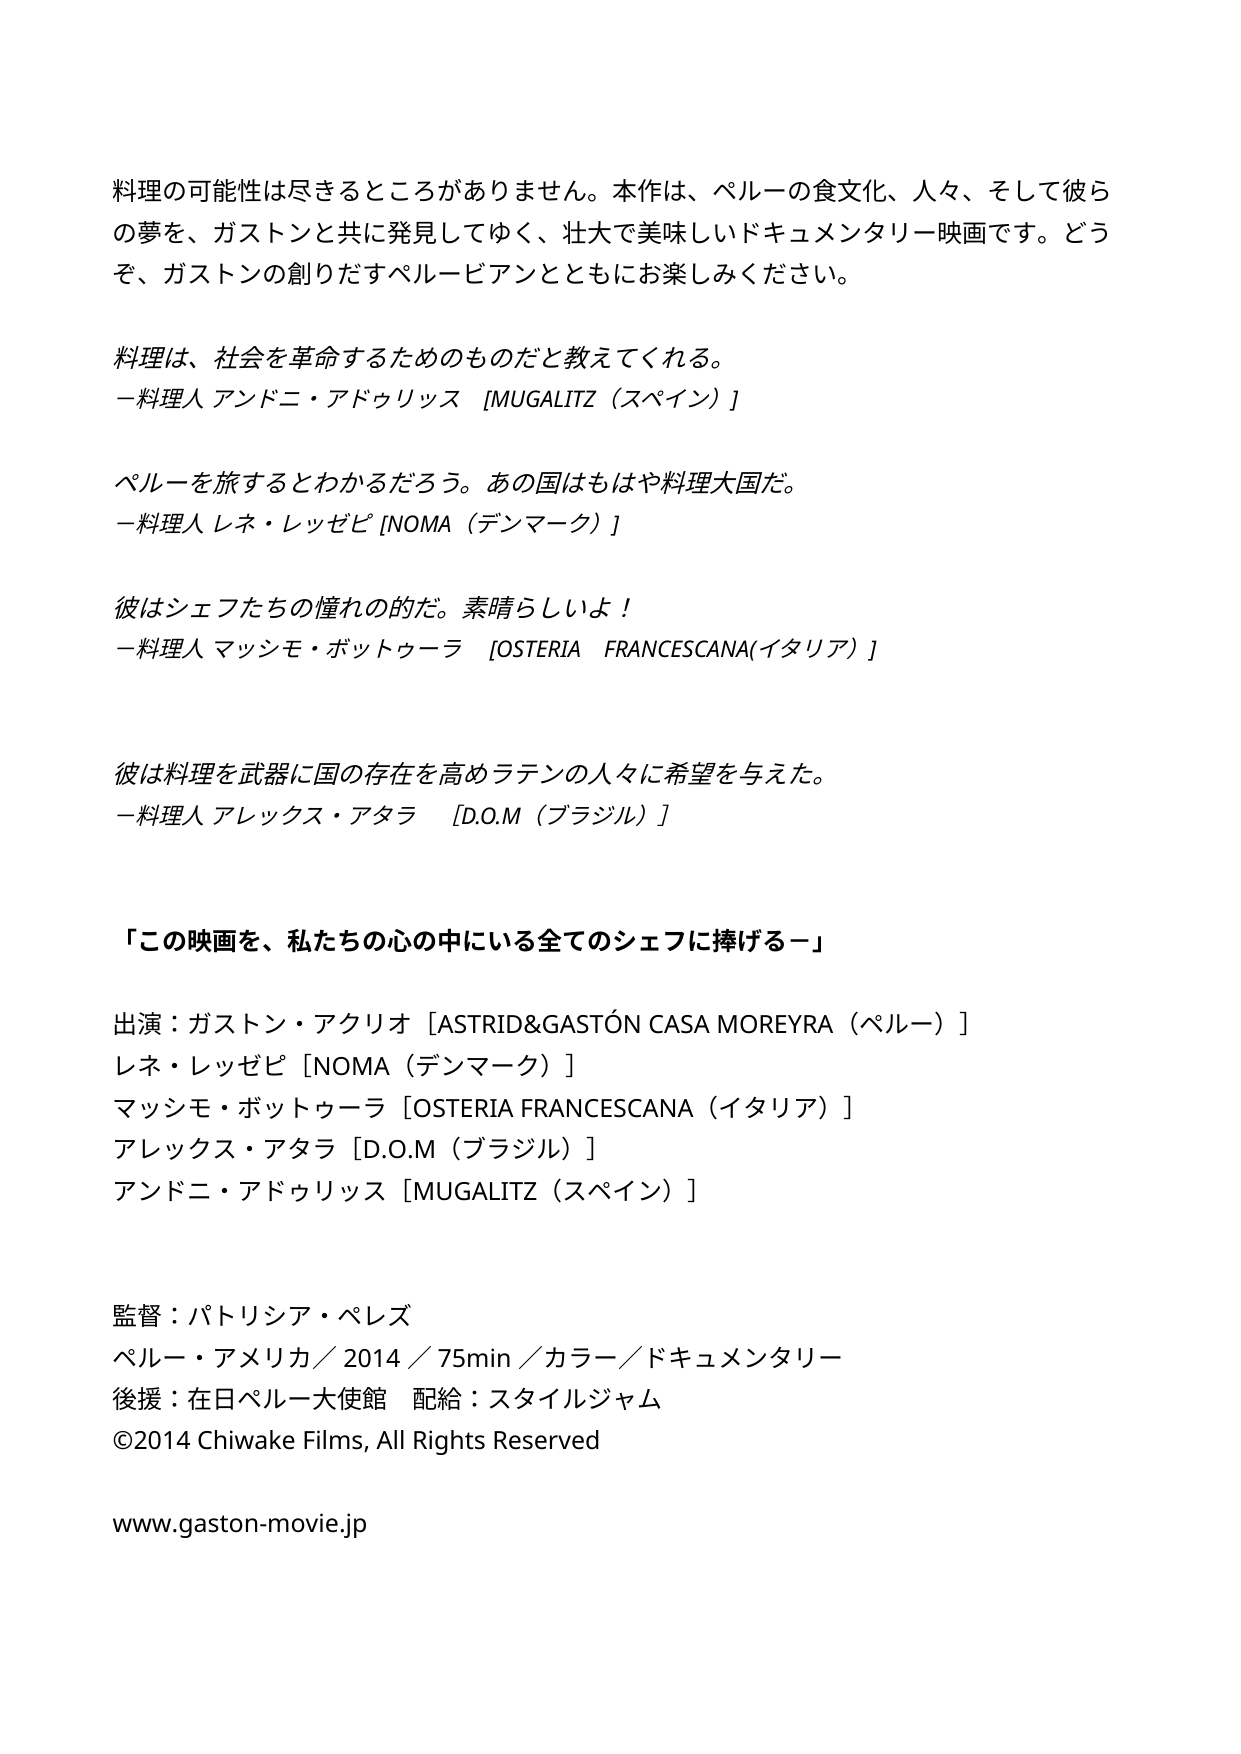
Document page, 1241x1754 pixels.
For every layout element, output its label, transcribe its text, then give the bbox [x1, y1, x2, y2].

text 「この映画を、私たちの心の中にいる全てのシェフに捧げる－」 [112, 919, 1128, 960]
text 料理は、社会を革命するためのものだと教えてくれる。 [112, 335, 1128, 377]
text 出演：ガストン・アクリオ［ASTRID&GASTÓN CASA MOREYRA（ペルー）］ [112, 1002, 1128, 1044]
text －料理人 レネ・レッゼピ [NOMA（デンマーク）] [112, 502, 1128, 544]
text －料理人 マッシモ・ボットゥーラ [OSTERIA FRANCESCANA(イタリア）] [112, 627, 1128, 669]
text 彼は料理を武器に国の存在を高めラテンの人々に希望を与えた。 [112, 752, 1128, 794]
text アンドニ・アドゥリッス［MUGALITZ（スペイン）］ [112, 1169, 1128, 1210]
text 監督：パトリシア・ペレズ [112, 1294, 1128, 1335]
text 彼はシェフたちの憧れの的だ。素晴らしいよ！ [112, 585, 1128, 627]
text アレックス・アタラ［D.O.M（ブラジル）］ [112, 1127, 1128, 1169]
text ©2014 Chiwake Films, All Rights Reserved [112, 1419, 1128, 1460]
text 後援：在日ペルー大使館 配給：スタイルジャム [112, 1377, 1128, 1419]
text 料理の可能性は尽きるところがありません。本作は、ペルーの食文化、人々、そして彼らの夢を、ガストンと共に発見してゆく、壮大で美味しいドキュメンタリー映画です。どうぞ、ガストンの創りだすペルービアンとともにお楽しみください。 [112, 169, 1128, 294]
text ペルーを旅するとわかるだろう。あの国はもはや料理大国だ。 [112, 460, 1128, 502]
text －料理人 アンドニ・アドゥリッス [MUGALITZ（スペイン）] [112, 377, 1128, 419]
text レネ・レッゼピ［NOMA（デンマーク）］ [112, 1044, 1128, 1085]
text マッシモ・ボットゥーラ［OSTERIA FRANCESCANA（イタリア）］ [112, 1085, 1128, 1127]
text www.gaston-movie.jp [112, 1502, 1128, 1544]
text －料理人 アレックス・アタラ ［D.O.M（ブラジル）］ [112, 794, 1128, 835]
text ペルー・アメリカ／ 2014 ／ 75min ／カラー／ドキュメンタリー [112, 1335, 1128, 1377]
